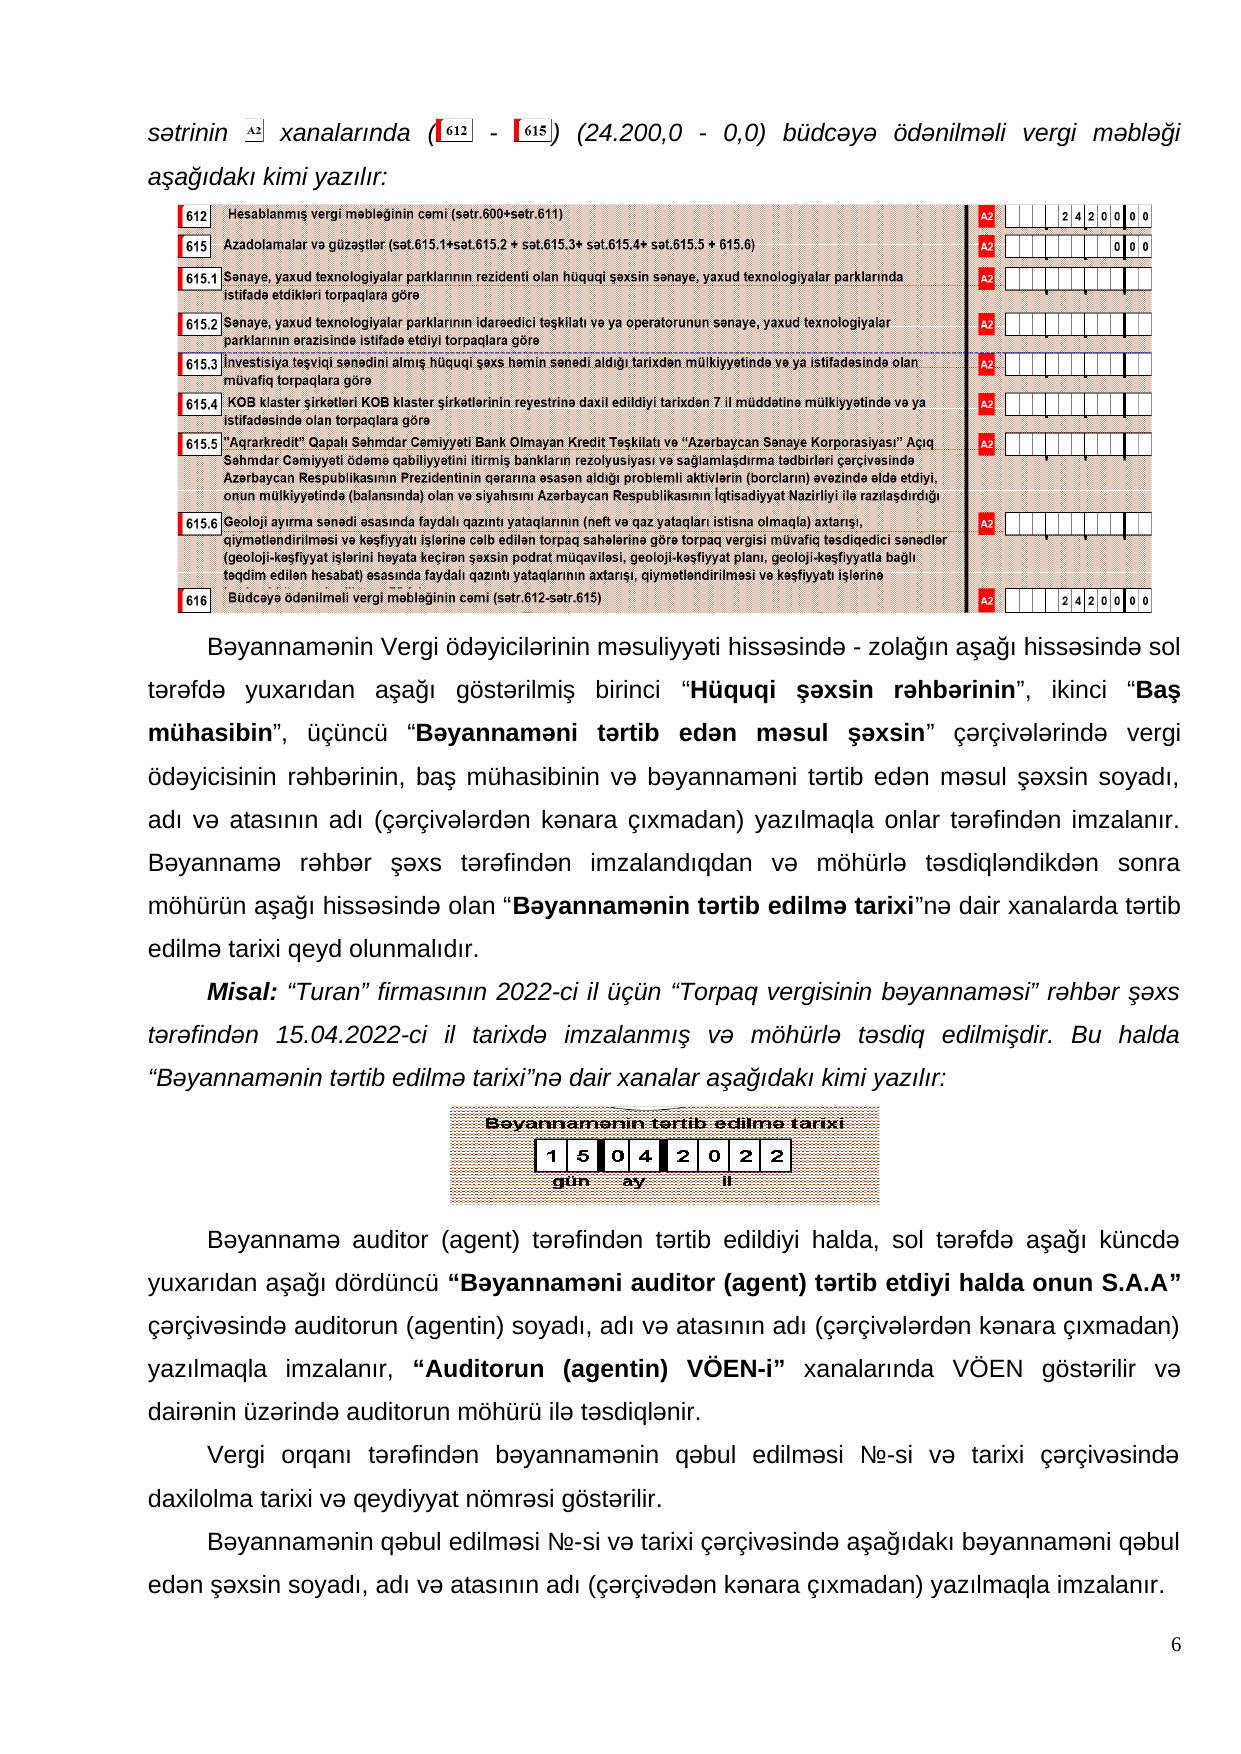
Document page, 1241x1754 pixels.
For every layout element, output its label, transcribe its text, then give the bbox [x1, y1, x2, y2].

text Bəyannamə auditor (agent) tərəfindən tərtib edildiyi halda, sol tərəfdə aşağı küncdə yuxarıdan aşağı dördüncü “Bəyannaməni auditor (agent) tərtib etdiyi halda onun S.A.A” çərçivəsində auditorun (agentin) soyadı, adı və atasının adı (çərçivələrdən kənara çıxmadan) yazılmaqla imzalanır, “Auditorun (agentin) VÖEN-i” xanalarında VÖEN göstərilir və dairənin üzərində auditorun möhürü ilə təsdiqlənir. [148, 1225, 1181, 1426]
text Vergi orqanı tərəfindən bəyannamənin qəbul edilməsi №-si və tarixi çərçivəsində daxilolma tarixi və qeydiyyat nömrəsi göstərilir. [148, 1440, 1181, 1512]
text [148, 118, 1181, 190]
picture [244, 118, 264, 142]
text Misal: “Turan” firmasının 2022-ci il üçün “Torpaq vergisinin bəyannaməsi” rəhbər şəxs tərəfindən 15.04.2022-ci il tarixdə imzalanmış və möhürlə təsdiq edilmişdir. Bu halda “Bəyannamənin tərtib edilmə tarixi”nə dair xanalar aşağıdakı kimi yazılır: [148, 977, 1181, 1092]
picture [513, 118, 552, 142]
picture [449, 1106, 880, 1205]
text Bəyannamənin Vergi ödəyicilərinin məsuliyyəti hissəsində - zolağın aşağı hissəsində sol tərəfdə yuxarıdan aşağı göstərilmiş birinci “Hüquqi şəxsin rəhbərinin”, ikinci “Baş mühasibin”, üçüncü “Bəyannaməni tərtib edən məsul şəxsin” çərçivələrində vergi ödəyicisinin rəhbərinin, baş mühasibinin və bəyannaməni tərtib edən məsul şəxsin soyadı, adı və atasının adı (çərçivələrdən kənara çıxmadan) yazılmaqla onlar tərəfindən imzalanır. Bəyannamə rəhbər şəxs tərəfindən imzalandıqdan və möhürlə təsdiqləndikdən sonra möhürün aşağı hissəsində olan “Bəyannamənin tərtib edilmə tarixi”nə dair xanalarda tərtib edilmə tarixi qeyd olunmalıdır. [148, 632, 1181, 963]
text Bəyannamənin qəbul edilməsi №-si və tarixi çərçivəsində aşağıdakı bəyannaməni qəbul edən şəxsin soyadı, adı və atasının adı (çərçivədən kənara çıxmadan) yazılmaqla imzalanır. [148, 1527, 1181, 1598]
picture [177, 204, 1152, 613]
picture [435, 118, 473, 142]
